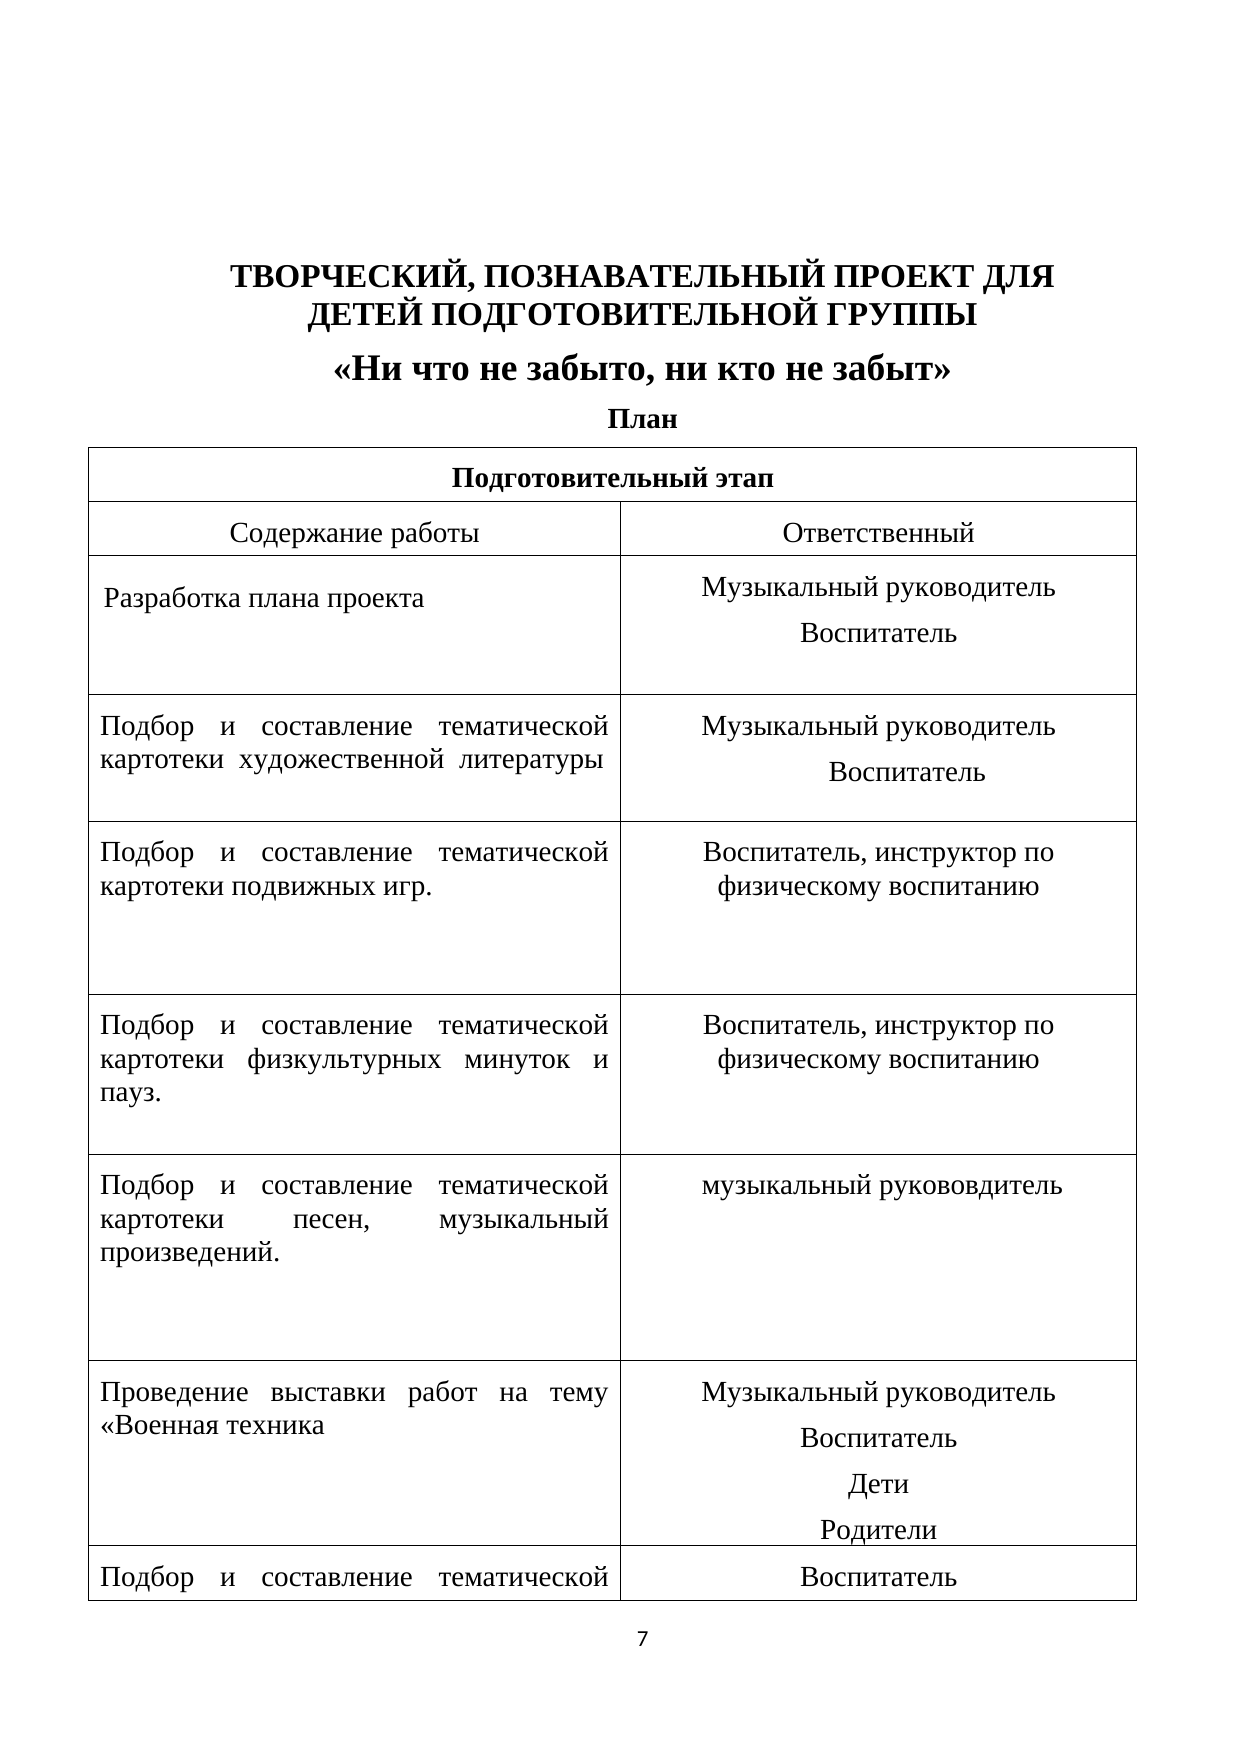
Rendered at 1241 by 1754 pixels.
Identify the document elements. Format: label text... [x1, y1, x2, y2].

table_cell Содержание работы [89, 502, 620, 555]
table_cell Воспитатель, инструктор по физическому воспитанию [621, 995, 1136, 1154]
table_header Подготовительный этап [89, 448, 1136, 501]
table_cell Проведение выставки работ на тему «Военная техника [89, 1361, 620, 1545]
table_cell Подбор и составление тематической картотеки физкультурных минуток и пауз. [89, 995, 620, 1154]
table_cell Подбор и составление тематической картотеки художественной литературы [89, 695, 620, 821]
table_cell Подбор и составление тематической картотеки подвижных игр. [89, 822, 620, 994]
table_cell Музыкальный руководитель Воспитатель [621, 695, 1136, 821]
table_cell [89, 1546, 620, 1599]
table_cell Ответственный [621, 502, 1136, 555]
table_cell Музыкальный руководитель Воспитатель [621, 556, 1136, 694]
table_cell Воспитатель, инструктор по физическому воспитанию [621, 822, 1136, 994]
text ТВОРЧЕСКИЙ, ПОЗНАВАТЕЛЬНЫЙ ПРОЕКТ ДЛЯ ДЕТЕЙ ПОДГОТОВИТЕЛЬНОЙ ГРУППЫ [177, 256, 1107, 333]
table_cell Подбор и составление тематической картотеки песен, музыкальный произведений. [89, 1155, 620, 1360]
table_cell Музыкальный руководитель Воспитатель Дети Родители [621, 1361, 1136, 1545]
table_cell Разработка плана проекта [89, 556, 620, 694]
table_cell музыкальный рукововдитель [621, 1155, 1136, 1360]
text «Ни что не забыто, ни кто не забыт» [177, 345, 1107, 388]
table_cell Воспитатель [621, 1546, 1136, 1599]
text План [177, 401, 1107, 434]
